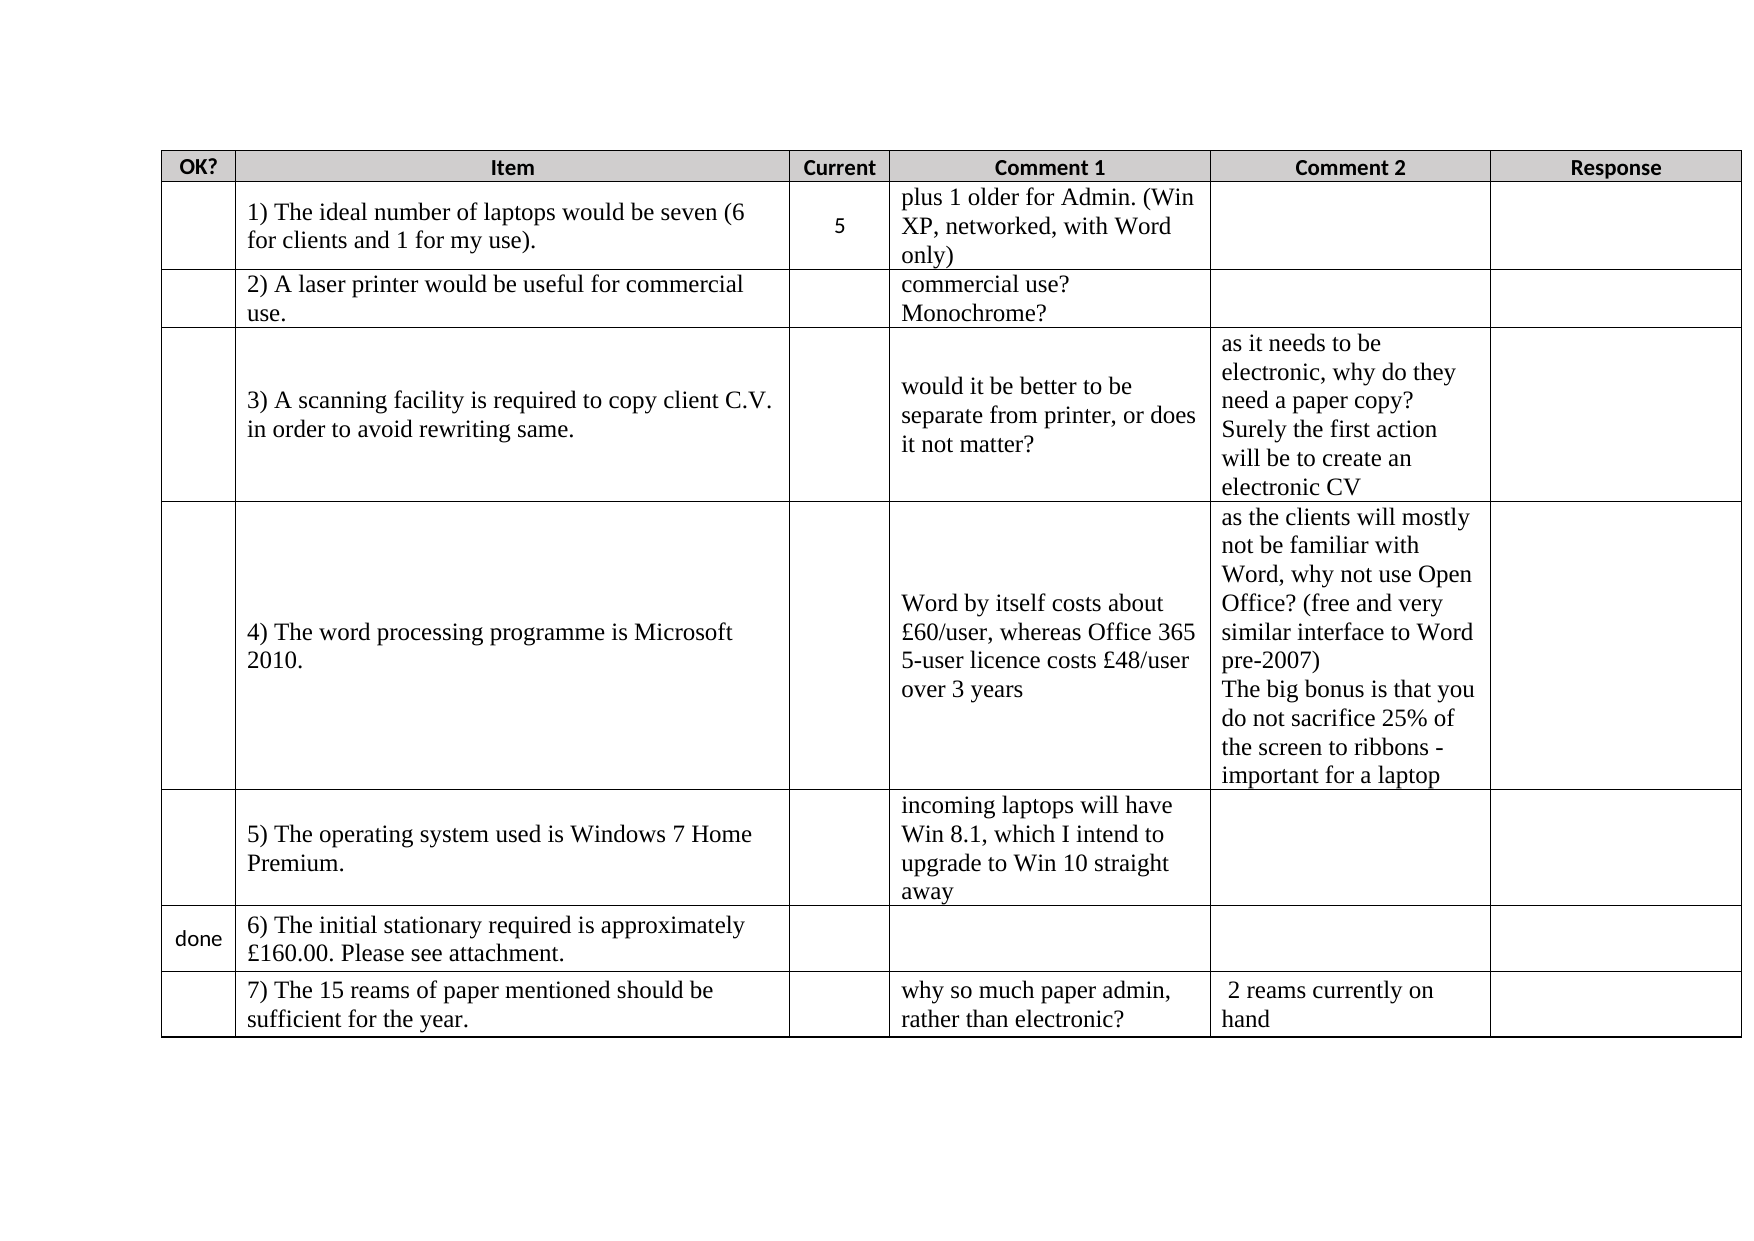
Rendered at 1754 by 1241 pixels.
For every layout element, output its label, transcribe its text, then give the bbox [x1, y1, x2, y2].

table_cell 2 reams currently on hand [1211, 972, 1490, 1036]
table_cell 2) A laser printer would be useful for commercial use. [236, 270, 789, 327]
table_cell [790, 906, 889, 971]
table_cell as it needs to be electronic, why do they need a paper copy? Surely the first action will be to create an electronic CV [1211, 328, 1490, 501]
table_cell [790, 972, 889, 1036]
table_cell [1491, 182, 1741, 268]
table_cell 7) The 15 reams of paper mentioned should be sufficient for the year. [236, 972, 789, 1036]
table_header Current [790, 151, 889, 181]
table_cell [1491, 328, 1741, 501]
table_cell [1491, 972, 1741, 1036]
table_cell [1211, 906, 1490, 971]
table_cell [162, 182, 235, 268]
table_cell 6) The initial stationary required is approximately £160.00. Please see attachment. [236, 906, 789, 971]
table_cell [1491, 906, 1741, 971]
table_header Comment 2 [1211, 151, 1490, 181]
table_cell incoming laptops will have Win 8.1, which I intend to upgrade to Win 10 straight away [890, 790, 1210, 905]
table_cell [162, 328, 235, 501]
table_cell [162, 502, 235, 789]
table_header OK? [162, 151, 235, 181]
table_cell [1211, 270, 1490, 327]
table_cell [1491, 790, 1741, 905]
table_cell [790, 790, 889, 905]
table_cell plus 1 older for Admin. (Win XP, networked, with Word only) [890, 182, 1210, 268]
table_cell 5) The operating system used is Windows 7 Home Premium. [236, 790, 789, 905]
table_cell 1) The ideal number of laptops would be seven (6 for clients and 1 for my use). [236, 182, 789, 268]
table_cell [1211, 182, 1490, 268]
table_cell [162, 972, 235, 1036]
table_cell Word by itself costs about £60/user, whereas Office 365 5-user licence costs £48/user over 3 years [890, 502, 1210, 789]
table_cell [1491, 502, 1741, 789]
table_header Item [236, 151, 789, 181]
table_header Comment 1 [890, 151, 1210, 181]
table_cell done [162, 906, 235, 971]
table_header Response [1491, 151, 1741, 181]
table_cell [1211, 790, 1490, 905]
table_cell [890, 906, 1210, 971]
table_cell as the clients will mostly not be familiar with Word, why not use Open Office? (free and very similar interface to Word pre-2007) The big bonus is that you do not sacrifice 25% of the screen to ribbons - important for a laptop [1211, 502, 1490, 789]
table_cell [162, 790, 235, 905]
table_cell [1491, 270, 1741, 327]
table_cell [790, 270, 889, 327]
table_cell [790, 328, 889, 501]
table_cell 5 [790, 182, 889, 268]
table_cell why so much paper admin, rather than electronic? [890, 972, 1210, 1036]
table_cell [162, 270, 235, 327]
table_cell 4) The word processing programme is Microsoft 2010. [236, 502, 789, 789]
table_cell commercial use? Monochrome? [890, 270, 1210, 327]
table_cell [790, 502, 889, 789]
table_cell would it be better to be separate from printer, or does it not matter? [890, 328, 1210, 501]
table_cell 3) A scanning facility is required to copy client C.V. in order to avoid rewriting same. [236, 328, 789, 501]
